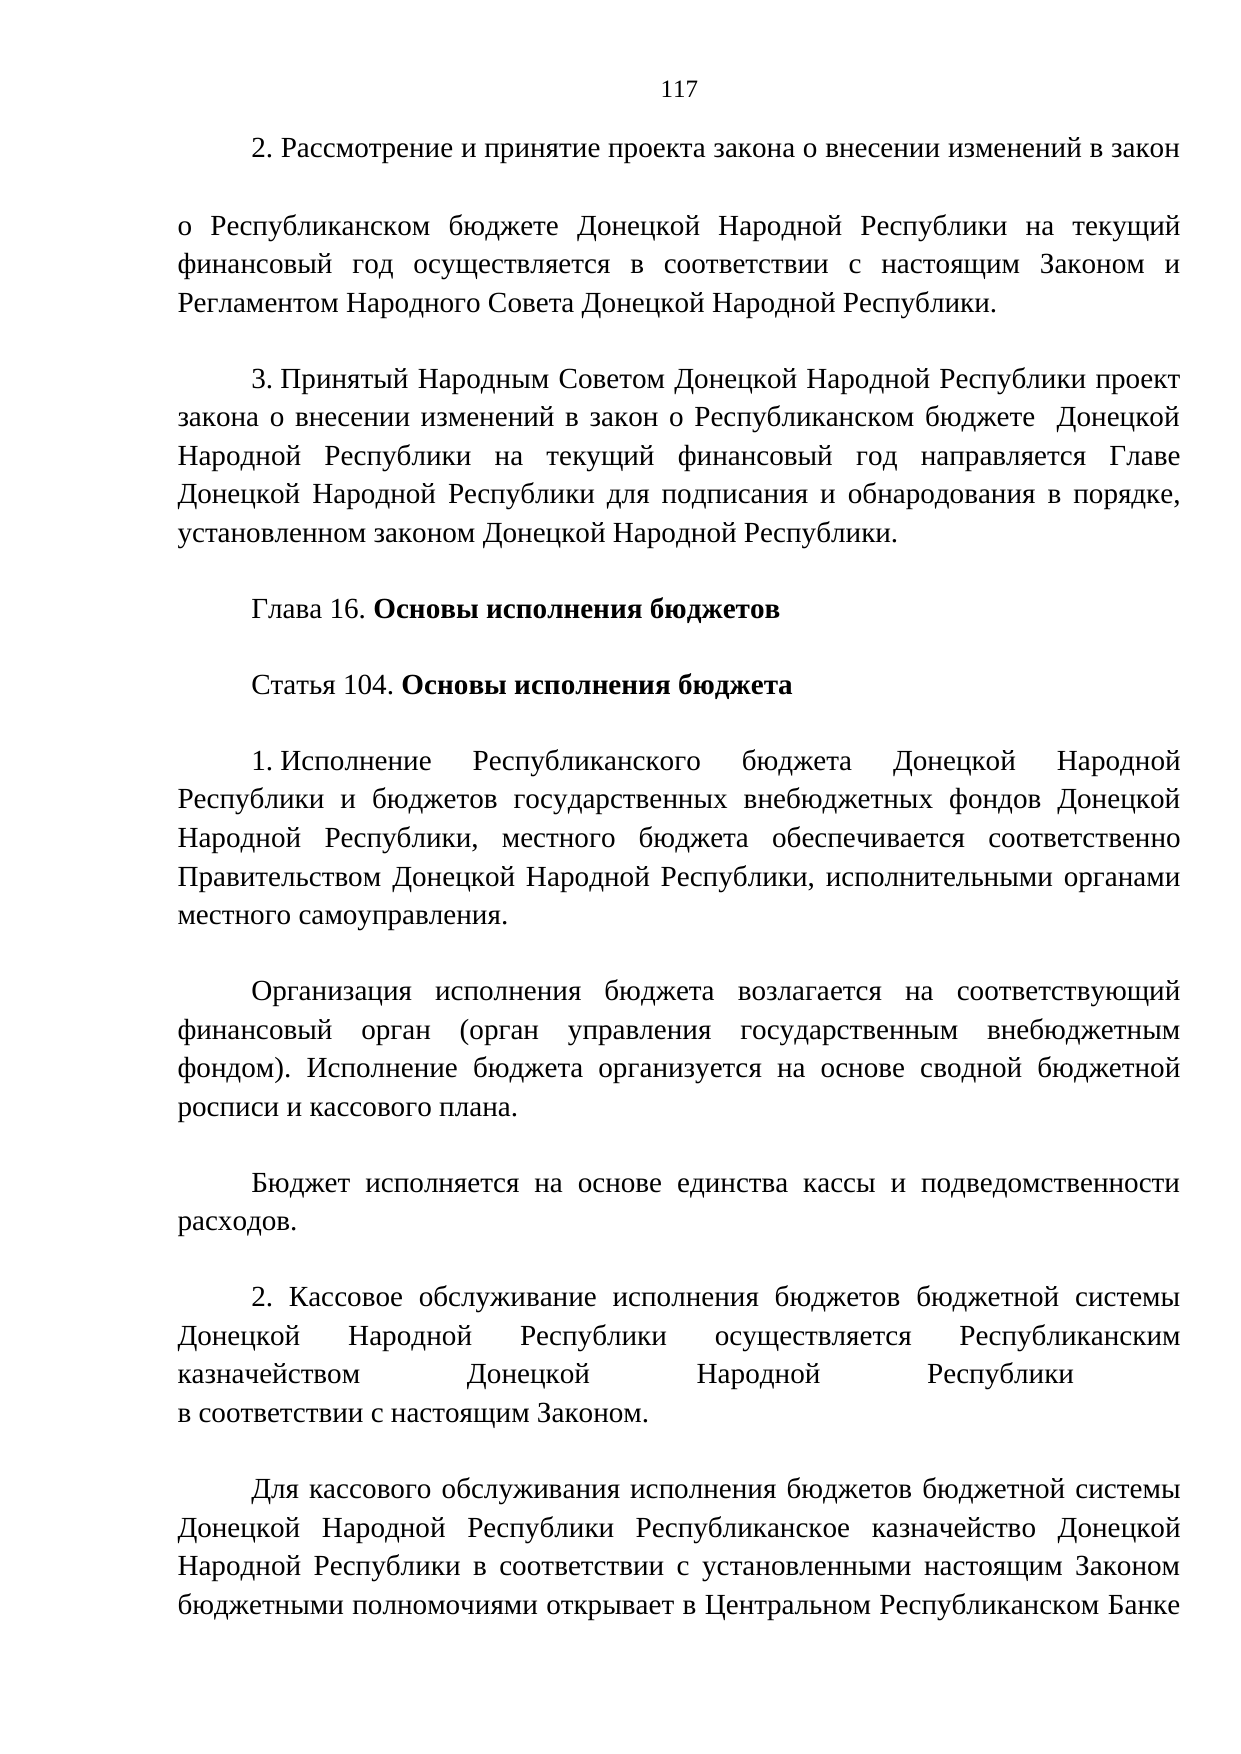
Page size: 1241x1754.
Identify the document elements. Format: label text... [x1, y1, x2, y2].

text Глава 16. Основы исполнения бюджетов [177, 591, 1181, 624]
text Бюджет исполняется на основе единства кассы и подведомственности расходов. [177, 1165, 1181, 1237]
text 2. Рассмотрение и принятие проекта закона о внесении изменений в закон о Республиканском бюджете Донецкой Народной Республики на текущий финансовый год осуществляется в соответствии с настоящим Законом и Регламентом Народного Совета Донецкой Народной Республики. [177, 131, 1181, 318]
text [177, 1471, 1181, 1620]
text 2. Кассовое обслуживание исполнения бюджетов бюджетной системы Донецкой Народной Республики осуществляется Республиканским казначейством Донецкой Народной Республики в соответствии с настоящим Законом. [177, 1279, 1181, 1429]
text 1. Исполнение Республиканского бюджета Донецкой Народной Республики и бюджетов государственных внебюджетных фондов Донецкой Народной Республики, местного бюджета обеспечивается соответственно Правительством Донецкой Народной Республики, исполнительными органами местного самоуправления. [177, 743, 1181, 931]
text Статья 104. Основы исполнения бюджета [177, 667, 1181, 701]
text Организация исполнения бюджета возлагается на соответствующий финансовый орган (орган управления государственным внебюджетным фондом). Исполнение бюджета организуется на основе сводной бюджетной росписи и кассового плана. [177, 973, 1181, 1122]
text 3. Принятый Народным Советом Донецкой Народной Республики проект закона о внесении изменений в закон о Республиканском бюджете Донецкой Народной Республики на текущий финансовый год направляется Главе Донецкой Народной Республики для подписания и обнародования в порядке, установленном законом Донецкой Народной Республики. [177, 361, 1181, 548]
